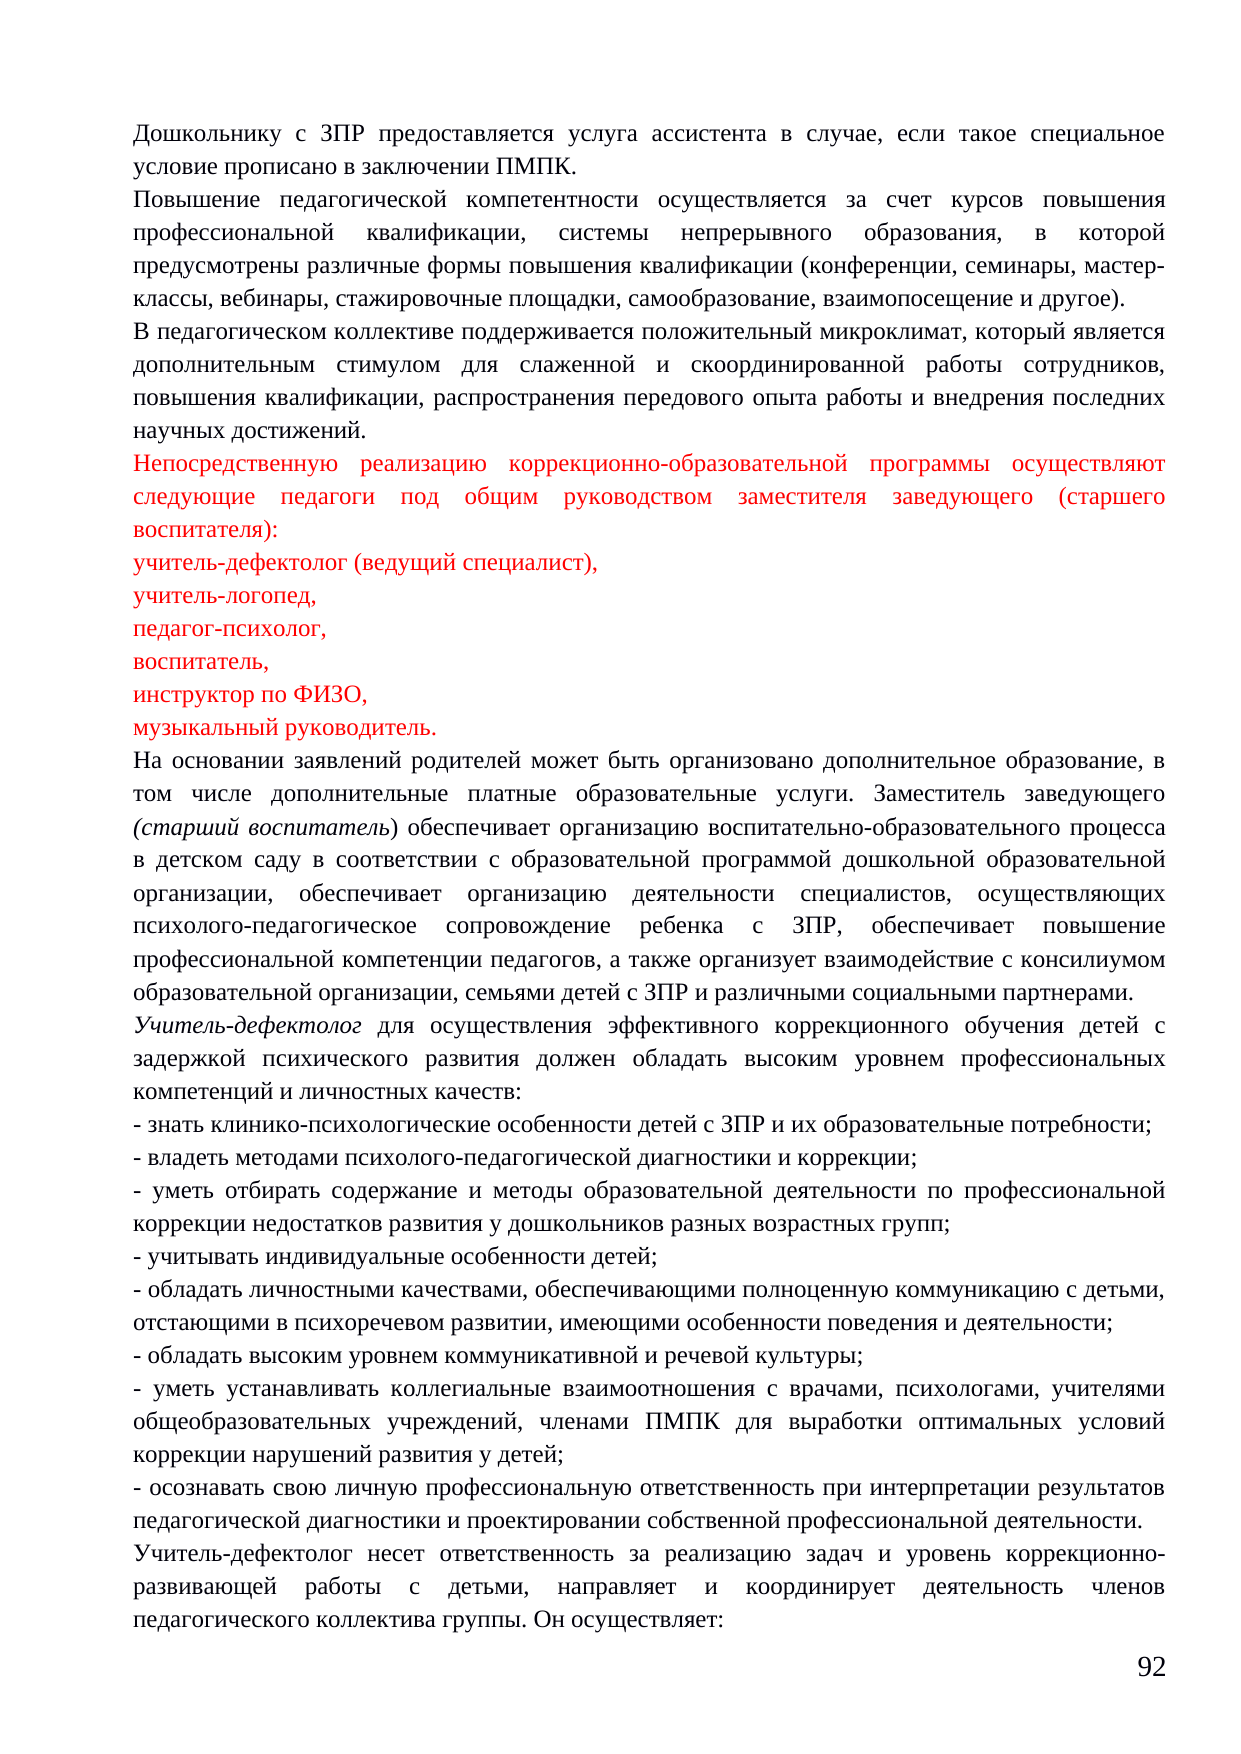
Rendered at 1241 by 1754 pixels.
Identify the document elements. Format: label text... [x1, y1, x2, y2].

text - уметь отбирать содержание и методы образовательной деятельности по профессиональной коррекции недостатков развития у дошкольников разных возрастных групп; [133, 1175, 1166, 1237]
text - осознавать свою личную профессиональную ответственность при интерпретации результатов педагогической диагностики и проектировании собственной профессиональной деятельности. [133, 1472, 1166, 1534]
text - учитывать индивидуальные особенности детей; [133, 1241, 1166, 1269]
text учитель-дефектолог (ведущий специалист), [133, 547, 1166, 576]
text Повышение педагогической компетентности осуществляется за счет курсов повышения профессиональной квалификации, системы непрерывного образования, в которой предусмотрены различные формы повышения квалификации (конференции, семинары, мастер-классы, вебинары, стажировочные площадки, самообразование, взаимопосещение и другое). [133, 184, 1166, 312]
text - знать клинико-психологические особенности детей с ЗПР и их образовательные потребности; [133, 1109, 1166, 1137]
text В педагогическом коллективе поддерживается положительный микроклимат, который является дополнительным стимулом для слаженной и скоординированной работы сотрудников, повышения квалификации, распространения передового опыта работы и внедрения последних научных достижений. [133, 316, 1166, 444]
text - владеть методами психолого-педагогической диагностики и коррекции; [133, 1142, 1166, 1171]
text педагог-психолог, [133, 613, 1166, 642]
text Учитель-дефектолог несет ответственность за реализацию задач и уровень коррекционно-развивающей работы с детьми, направляет и координирует деятельность членов педагогического коллектива группы. Он осуществляет: [133, 1538, 1166, 1633]
text - обладать высоким уровнем коммуникативной и речевой культуры; [133, 1340, 1166, 1369]
text музыкальный руководитель. [133, 712, 1166, 741]
text На основании заявлений родителей может быть организовано дополнительное образование, в том числе дополнительные платные образовательные услуги. Заместитель заведующего (старший воспитатель) обеспечивает организацию воспитательно-образовательного процесса в детском саду в соответствии с образовательной программой дошкольной образовательной организации, обеспечивает организацию деятельности специалистов, осуществляющих психолого-педагогическое сопровождение ребенка с ЗПР, обеспечивает повышение профессиональной компетенции педагогов, а также организует взаимодействие с консилиумом образовательной организации, семьями детей с ЗПР и различными социальными партнерами. [133, 746, 1166, 1005]
text воспитатель, [133, 646, 1166, 675]
text - уметь устанавливать коллегиальные взаимоотношения с врачами, психологами, учителями общеобразовательных учреждений, членами ПМПК для выработки оптимальных условий коррекции нарушений развития у детей; [133, 1373, 1166, 1468]
text Учитель-дефектолог для осуществления эффективного коррекционного обучения детей с задержкой психического развития должен обладать высоким уровнем профессиональных компетенций и личностных качеств: [133, 1010, 1166, 1104]
text инструктор по ФИЗО, [133, 679, 1166, 708]
text Дошкольнику с ЗПР предоставляется услуга ассистента в случае, если такое специальное условие прописано в заключении ПМПК. [133, 118, 1166, 180]
text - обладать личностными качествами, обеспечивающими полноценную коммуникацию с детьми, отстающими в психоречевом развитии, имеющими особенности поведения и деятельности; [133, 1274, 1166, 1336]
text учитель-логопед, [133, 580, 1166, 609]
text Непосредственную реализацию коррекционно-образовательной программы осуществляют следующие педагоги под общим руководством заместителя заведующего (старшего воспитателя): [133, 448, 1166, 543]
